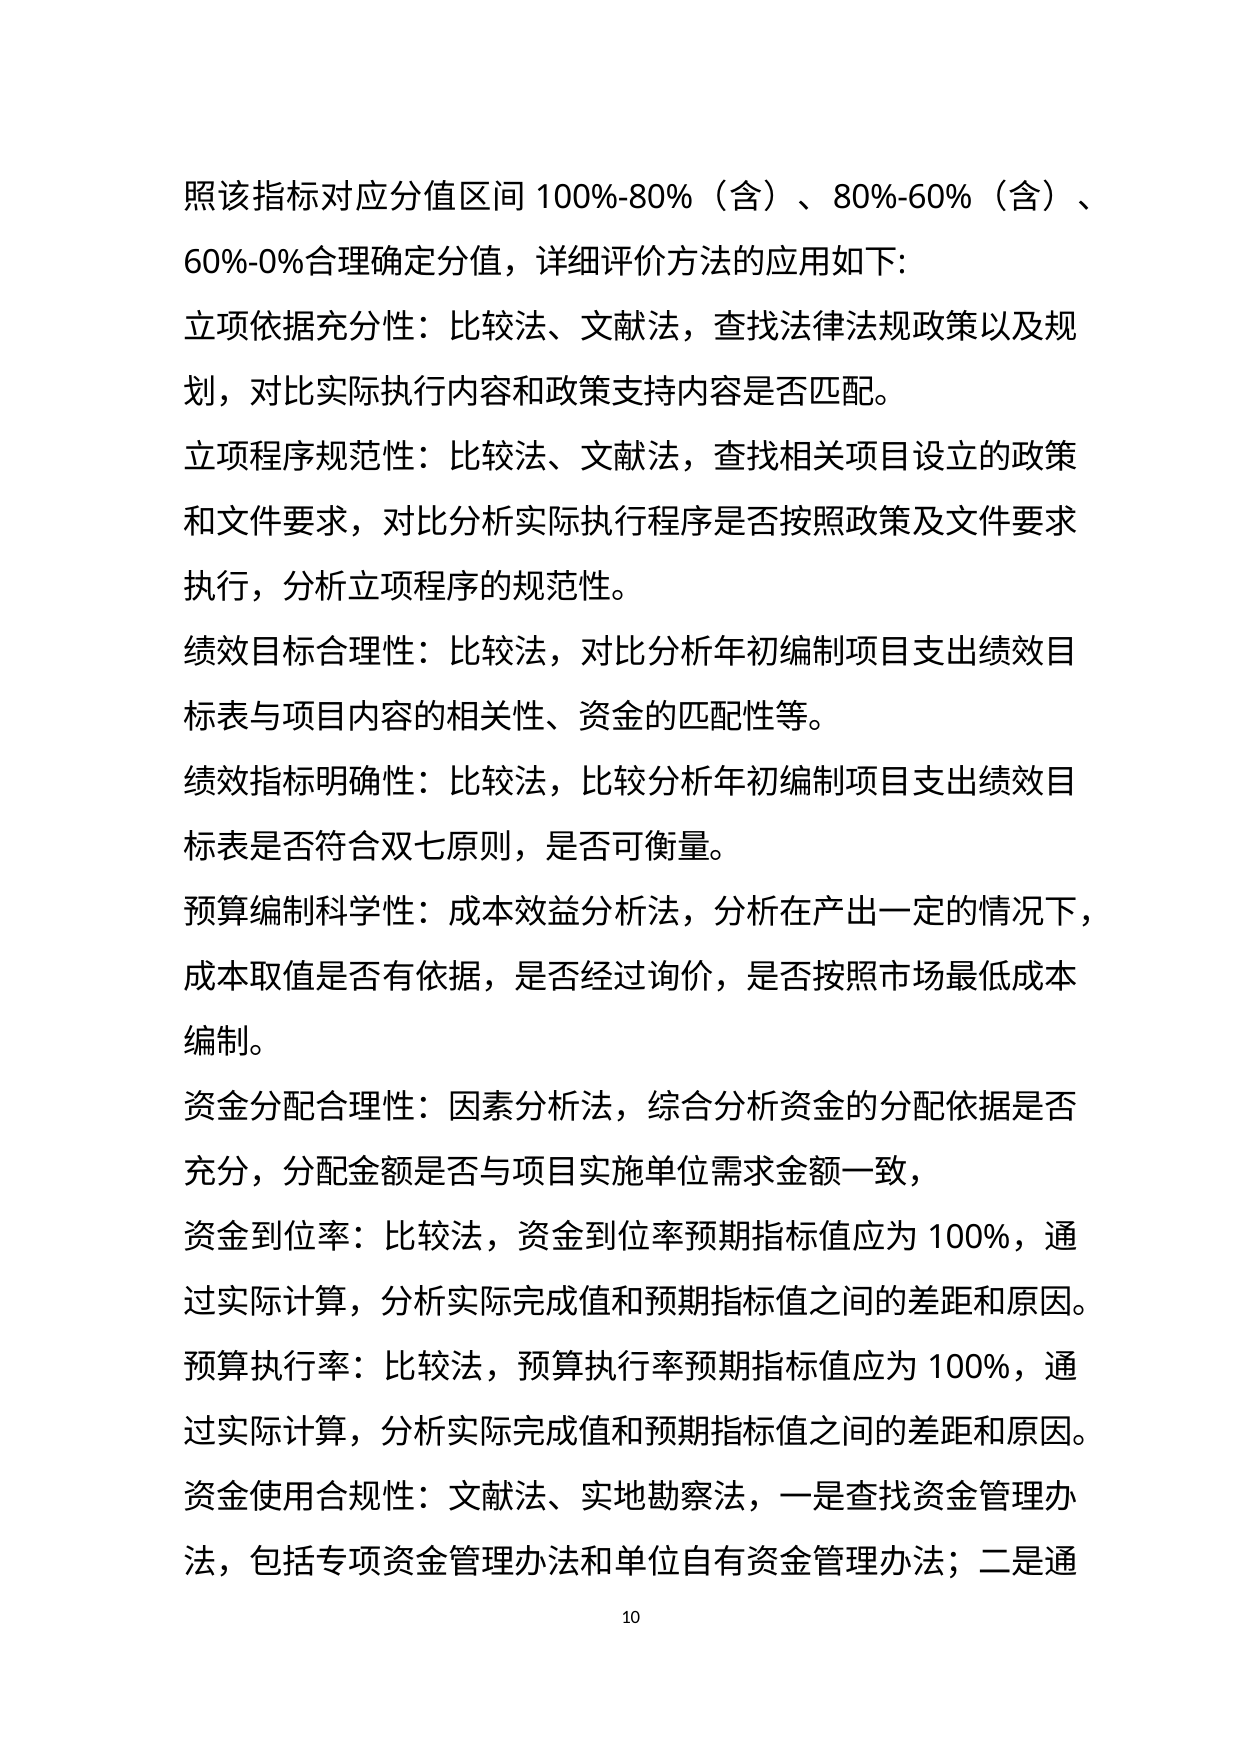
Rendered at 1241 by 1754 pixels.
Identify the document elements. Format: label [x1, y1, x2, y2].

text [183, 162, 1078, 1592]
